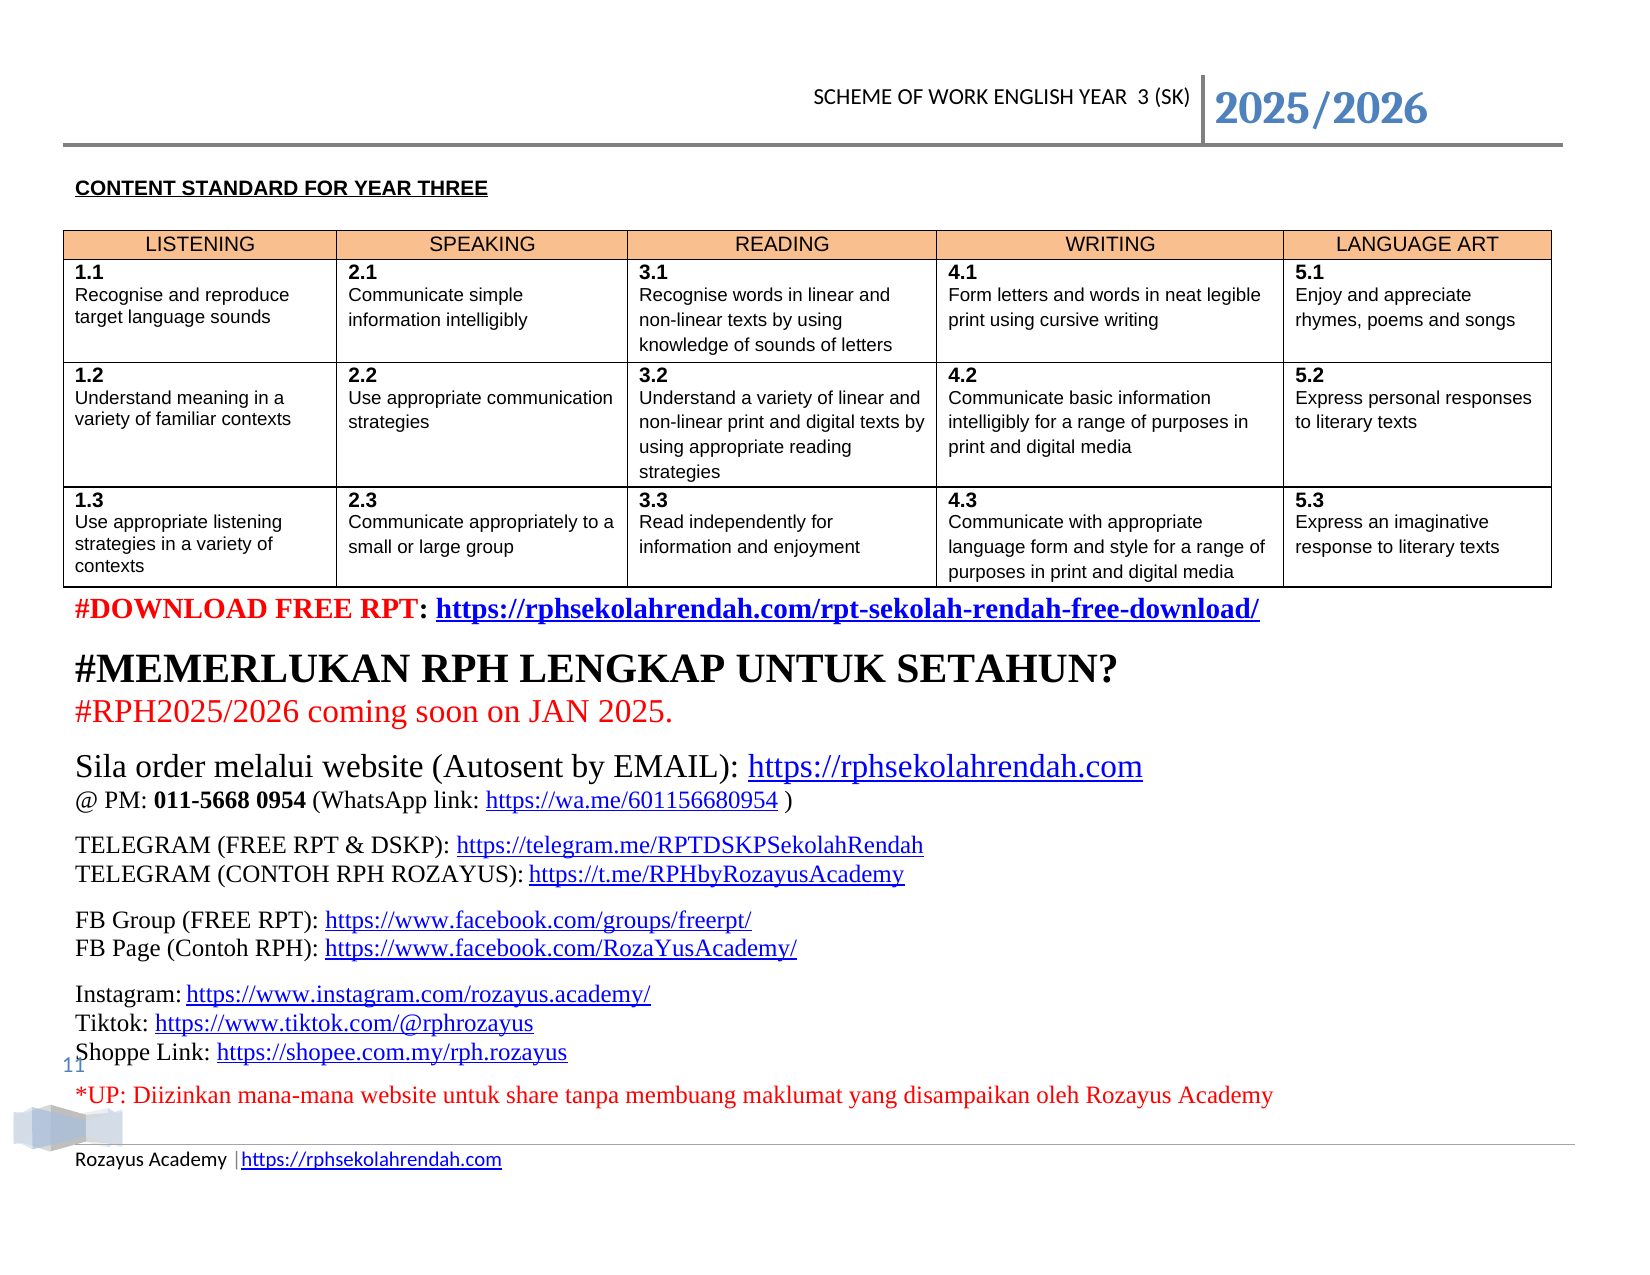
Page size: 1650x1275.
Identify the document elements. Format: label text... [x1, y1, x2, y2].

table_header SPEAKING [337, 231, 627, 259]
table_cell 2.2 Use appropriate communication strategies [337, 363, 627, 486]
text #MEMERLUKAN RPH LENGKAP UNTUK SETAHUN? [75, 644, 1575, 692]
table_cell 1.1 Recognise and reproduce target language sounds [64, 260, 336, 362]
text Sila order melalui website (Autosent by EMAIL): https://rphsekolahrendah.com [75, 747, 1575, 785]
table_cell 4.1 Form letters and words in neat legible print using cursive writing [937, 260, 1283, 362]
text Shoppe Link: https://shopee.com.my/rph.rozayus [75, 1037, 1575, 1065]
table_cell 5.1 Enjoy and appreciate rhymes, poems and songs [1284, 260, 1551, 362]
text Tiktok: https://www.tiktok.com/@rphrozayus [75, 1008, 1575, 1037]
table_header WRITING [937, 231, 1283, 259]
table_cell 1.2 Understand meaning in a variety of familiar contexts [64, 363, 336, 486]
table_cell 3.3 Read independently for information and enjoyment [628, 488, 936, 586]
table_cell 5.2 Express personal responses to literary texts [1284, 363, 1551, 486]
text FB Page (Contoh RPH): https://www.facebook.com/RozaYusAcademy/ [75, 933, 1575, 962]
table_cell 3.1 Recognise words in linear and non-linear texts by using knowledge of sounds of letters [628, 260, 936, 362]
text Instagram: https://www.instagram.com/rozayus.academy/ [75, 979, 1575, 1008]
table_header LANGUAGE ART [1284, 231, 1551, 259]
text @ PM: 011-5668 0954 (WhatsApp link: https://wa.me/601156680954 ) [75, 785, 1575, 814]
table_header READING [628, 231, 936, 259]
text TELEGRAM (FREE RPT & DSKP): https://telegram.me/RPTDSKPSekolahRendah [75, 831, 1575, 859]
text #DOWNLOAD FREE RPT: https://rphsekolahrendah.com/rpt-sekolah-rendah-free-download/ [75, 230, 1575, 624]
table_cell 2.1 Communicate simple information intelligibly [337, 260, 627, 362]
text *UP: Diizinkan mana-mana website untuk share tanpa membuang maklumat yang disampaikan oleh Rozayus Academy [75, 1080, 1575, 1108]
table_cell 3.2 Understand a variety of linear and non-linear print and digital texts by using appropriate reading strategies [628, 363, 936, 486]
table_cell 1.3 Use appropriate listening strategies in a variety of contexts [64, 488, 336, 586]
table_cell 4.2 Communicate basic information intelligibly for a range of purposes in print and digital media [937, 363, 1283, 486]
table_cell 2.3 Communicate appropriately to a small or large group [337, 488, 627, 586]
table_cell 4.3 Communicate with appropriate language form and style for a range of purposes in print and digital media [937, 488, 1283, 586]
text CONTENT STANDARD FOR YEAR THREE [75, 175, 1575, 199]
text FB Group (FREE RPT): https://www.facebook.com/groups/freerpt/ [75, 905, 1575, 933]
table_header LISTENING [64, 231, 336, 259]
text TELEGRAM (CONTOH RPH ROZAYUS): https://t.me/RPHbyRozayusAcademy [75, 859, 1575, 888]
table_cell 5.3 Express an imaginative response to literary texts [1284, 488, 1551, 586]
text #RPH2025/2026 coming soon on JAN 2025. [75, 692, 1575, 730]
